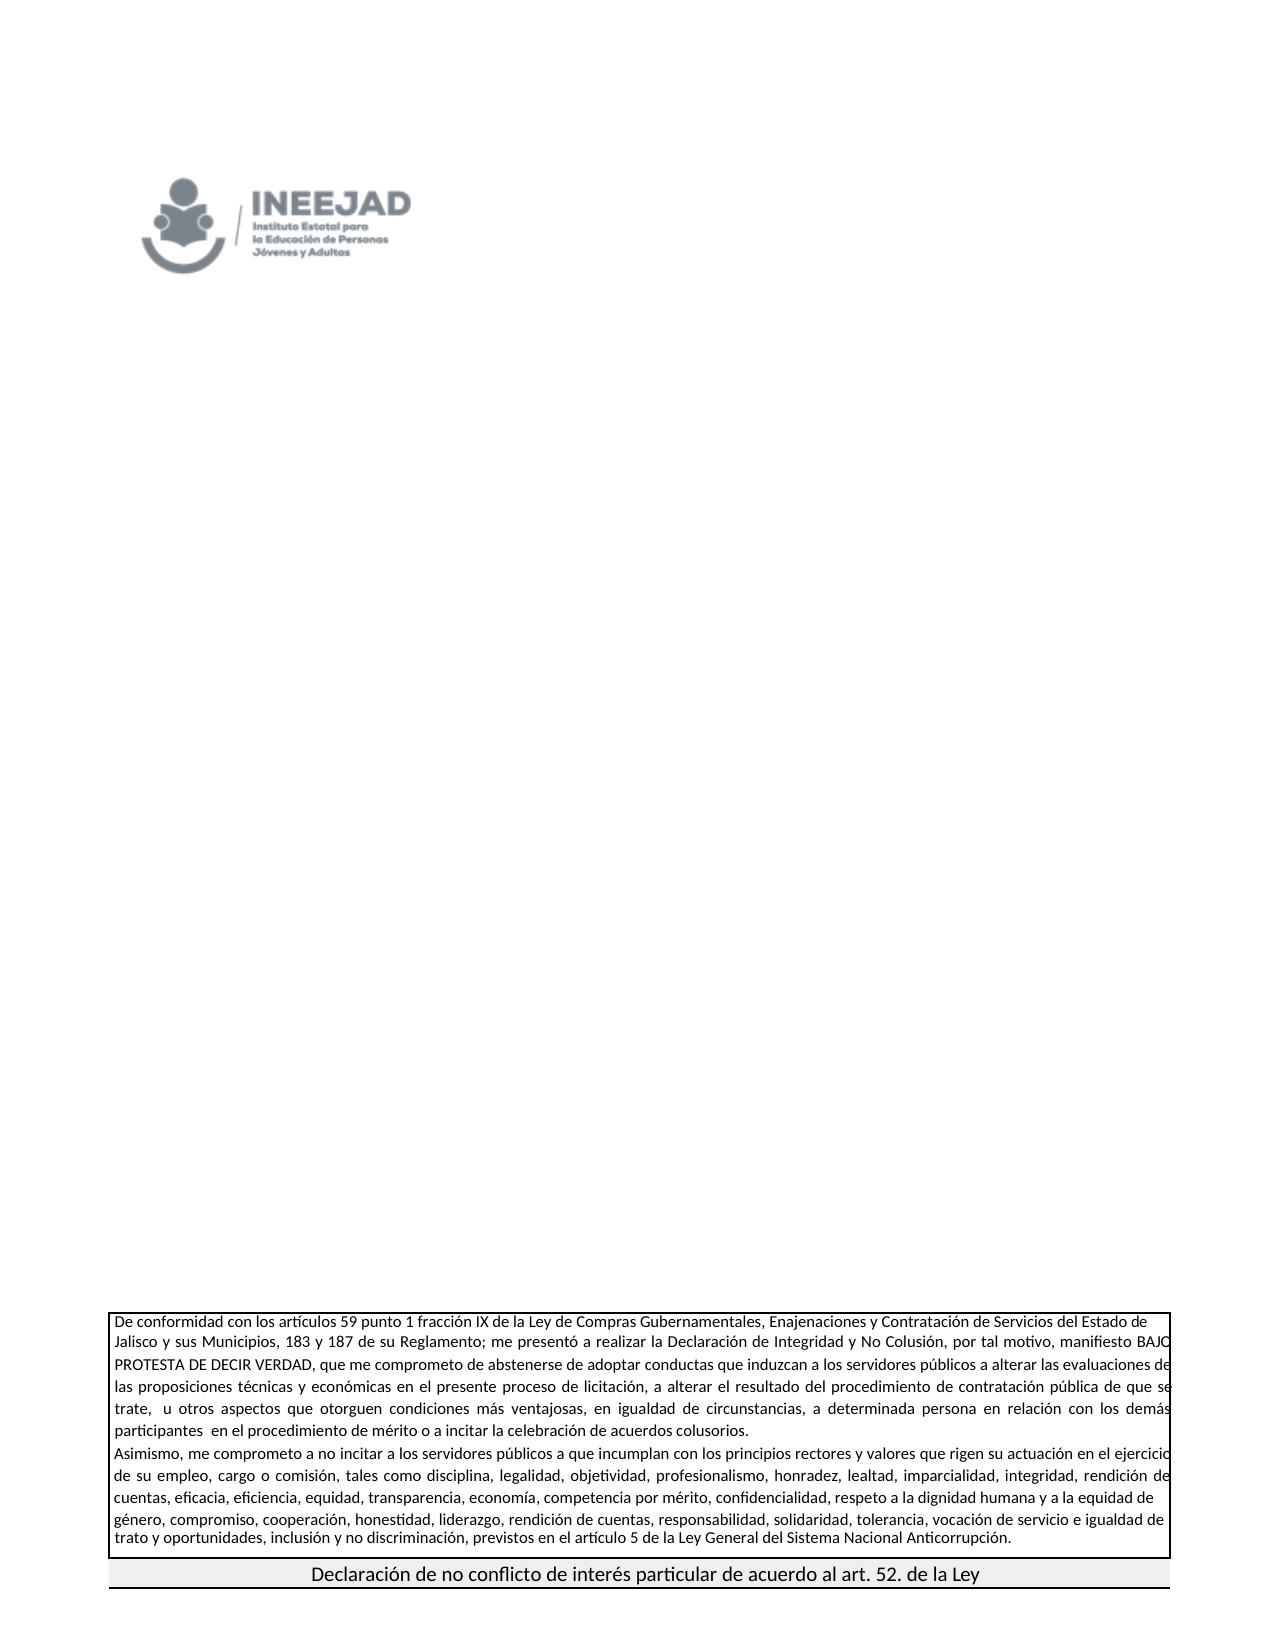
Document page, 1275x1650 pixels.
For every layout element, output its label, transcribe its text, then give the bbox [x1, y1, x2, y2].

table_cell Declaración de no conflicto de interés particular de acuerdo al art. 52. de la Ley [109, 1559, 1170, 1587]
picture [81, 103, 1275, 1312]
table_cell De conformidad con los artículos 59 punto 1 fracción IX de la Ley de Compras Gubernamentales, Enajenaciones y Contratación de Servicios del Estado de Jalisco y sus Municipios, 183 y 187 de su Reglamento; me presentó a realizar la Declaración de Integridad y No Colusión, por tal motivo, manifiesto BAJO PROTESTA DE DECIR VERDAD, que me comprometo de abstenerse de adoptar conductas que induzcan a los servidores públicos a alterar las evaluaciones de las proposiciones técnicas y económicas en el presente proceso de licitación, a alterar el resultado del procedimiento de contratación pública de que se trate, u otros aspectos que otorguen condiciones más ventajosas, en igualdad de circunstancias, a determinada persona en relación con los demás participantes en el procedimiento de mérito o a incitar la celebración de acuerdos colusorios. Asimismo, me comprometo a no incitar a los servidores públicos a que incumplan con los principios rectores y valores que rigen su actuación en el ejercicio de su empleo, cargo o comisión, tales como disciplina, legalidad, objetividad, profesionalismo, honradez, lealtad, imparcialidad, integridad, rendición de cuentas, eficacia, eficiencia, equidad, transparencia, economía, competencia por mérito, confidencialidad, respeto a la dignidad humana y a la equidad de género, compromiso, cooperación, honestidad, liderazgo, rendición de cuentas, responsabilidad, solidaridad, tolerancia, vocación de servicio e igualdad de trato y oportunidades, inclusión y no discriminación, previstos en el artículo 5 de la Ley General del Sistema Nacional Anticorrupción. [110, 1314, 1169, 1557]
